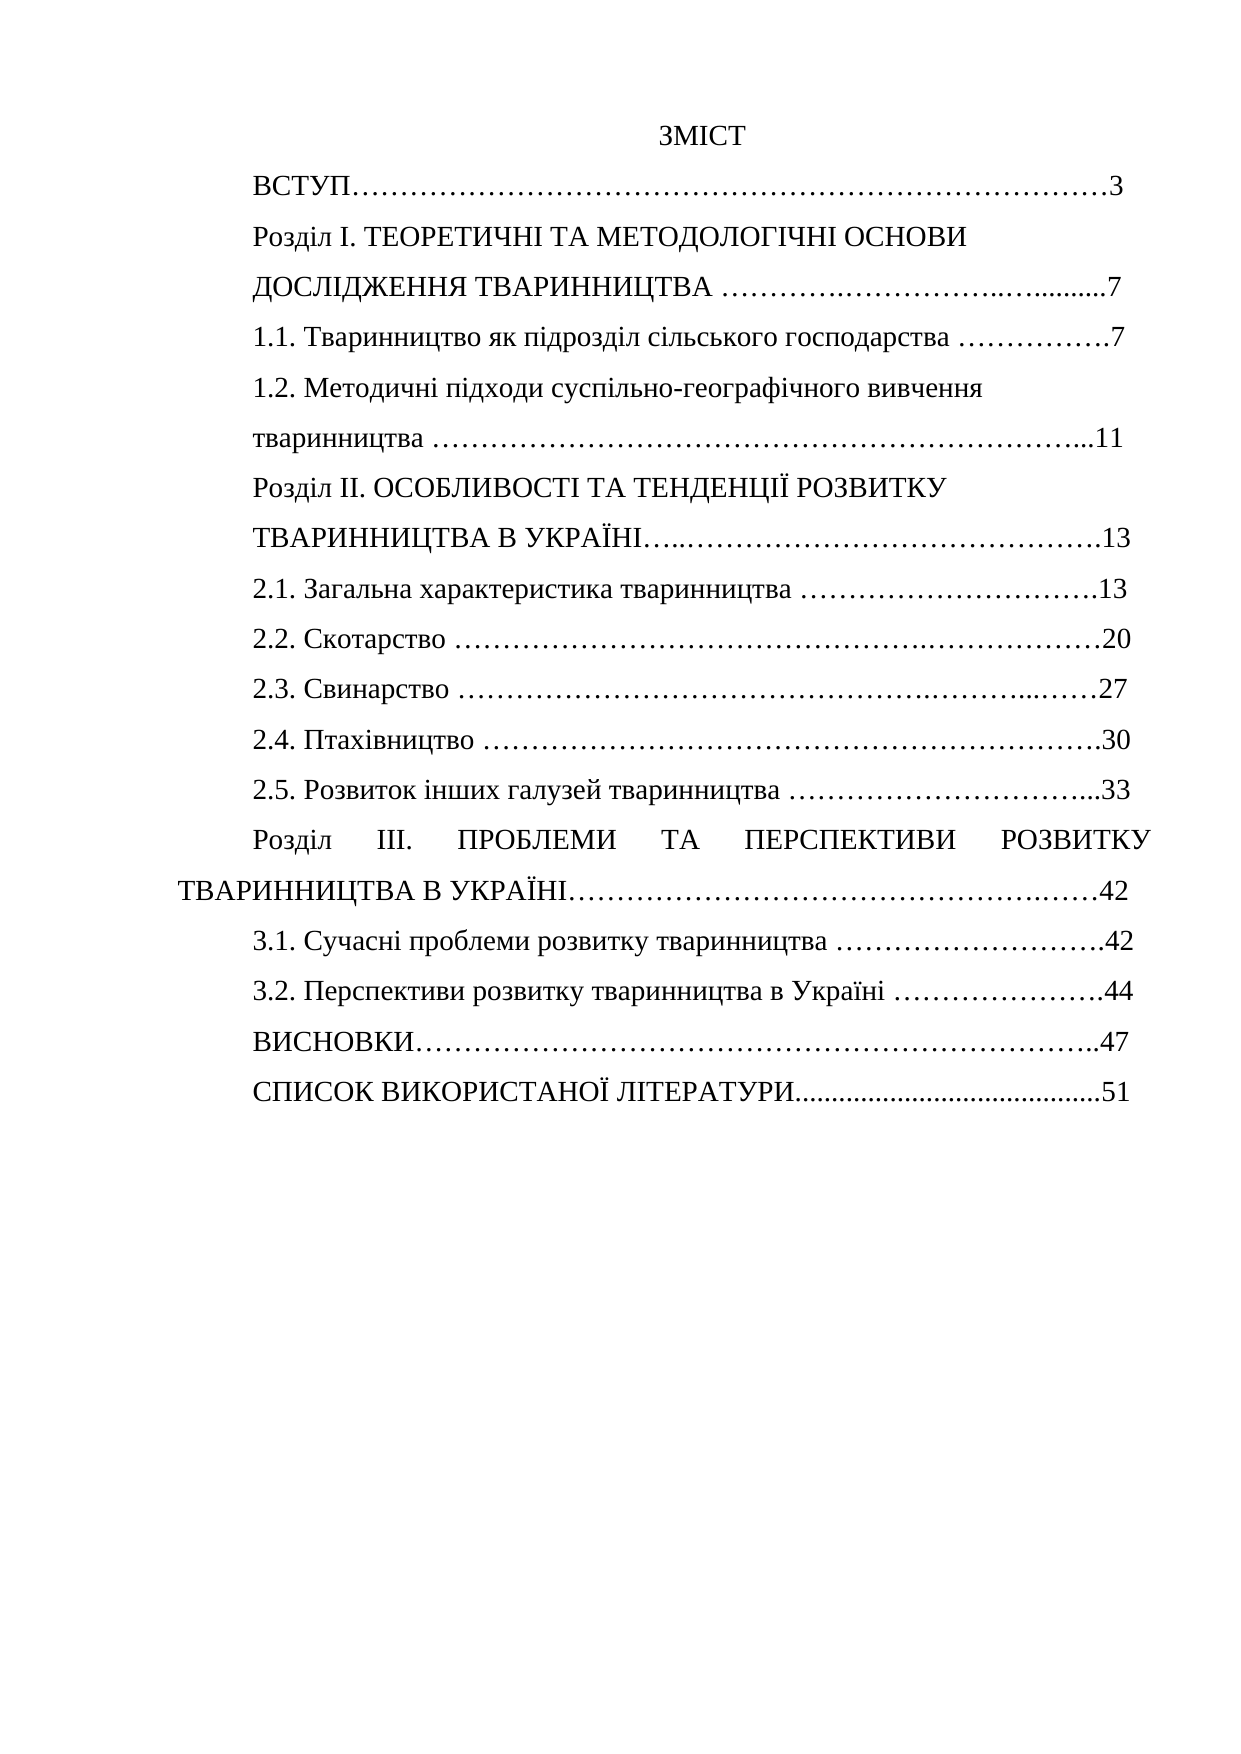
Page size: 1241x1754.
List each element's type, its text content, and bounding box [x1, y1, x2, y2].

text 3.2. Перспективи розвитку тваринництва в Україні ………………….44 [177, 973, 1152, 1007]
text 2.5. Розвиток інших галузей тваринництва …………………………...33 [177, 772, 1152, 806]
text Розділ І. ТЕОРЕТИЧНІ ТА МЕТОДОЛОГІЧНІ ОСНОВИ [177, 219, 1152, 252]
text ДОСЛІДЖЕННЯ ТВАРИННИЦТВА ………….……………..…..........7 [177, 269, 1152, 303]
text ВИСНОВКИ……………………………………………………………..47 [177, 1024, 1152, 1057]
text ВСТУП……………………………………………………………………3 [177, 168, 1152, 202]
text Розділ ІІІ. ПРОБЛЕМИ ТА ПЕРСПЕКТИВИ РОЗВИТКУ ТВАРИННИЦТВА В УКРАЇНІ………………………………………….……42 [177, 822, 1152, 906]
text 2.2. Скотарство ………………………………………….………………20 [177, 621, 1152, 655]
text 1.2. Методичні підходи суспільно-географічного вивчення [177, 370, 1152, 403]
text тваринництва …………………………………………………………...11 [177, 420, 1152, 453]
text 2.3. Свинарство ………………………………………….………...……27 [177, 672, 1152, 705]
text ТВАРИННИЦТВА В УКРАЇНІ…..…………………………………….13 [177, 521, 1152, 554]
text 2.4. Птахівництво ……………………………………………………….30 [177, 722, 1152, 755]
text ЗМІСТ [177, 118, 1152, 152]
text Розділ ІІ. ОСОБЛИВОСТІ ТА ТЕНДЕНЦІЇ РОЗВИТКУ [177, 470, 1152, 504]
text 3.1. Сучасні проблеми розвитку тваринництва ……………………….42 [177, 923, 1152, 957]
text СПИСОК ВИКОРИСТАНОЇ ЛІТЕРАТУРИ..........................................51 [177, 1074, 1152, 1108]
text 1.1. Тваринництво як підрозділ сільського господарства …………….7 [177, 319, 1152, 353]
text 2.1. Загальна характеристика тваринництва ………………………….13 [177, 571, 1152, 604]
